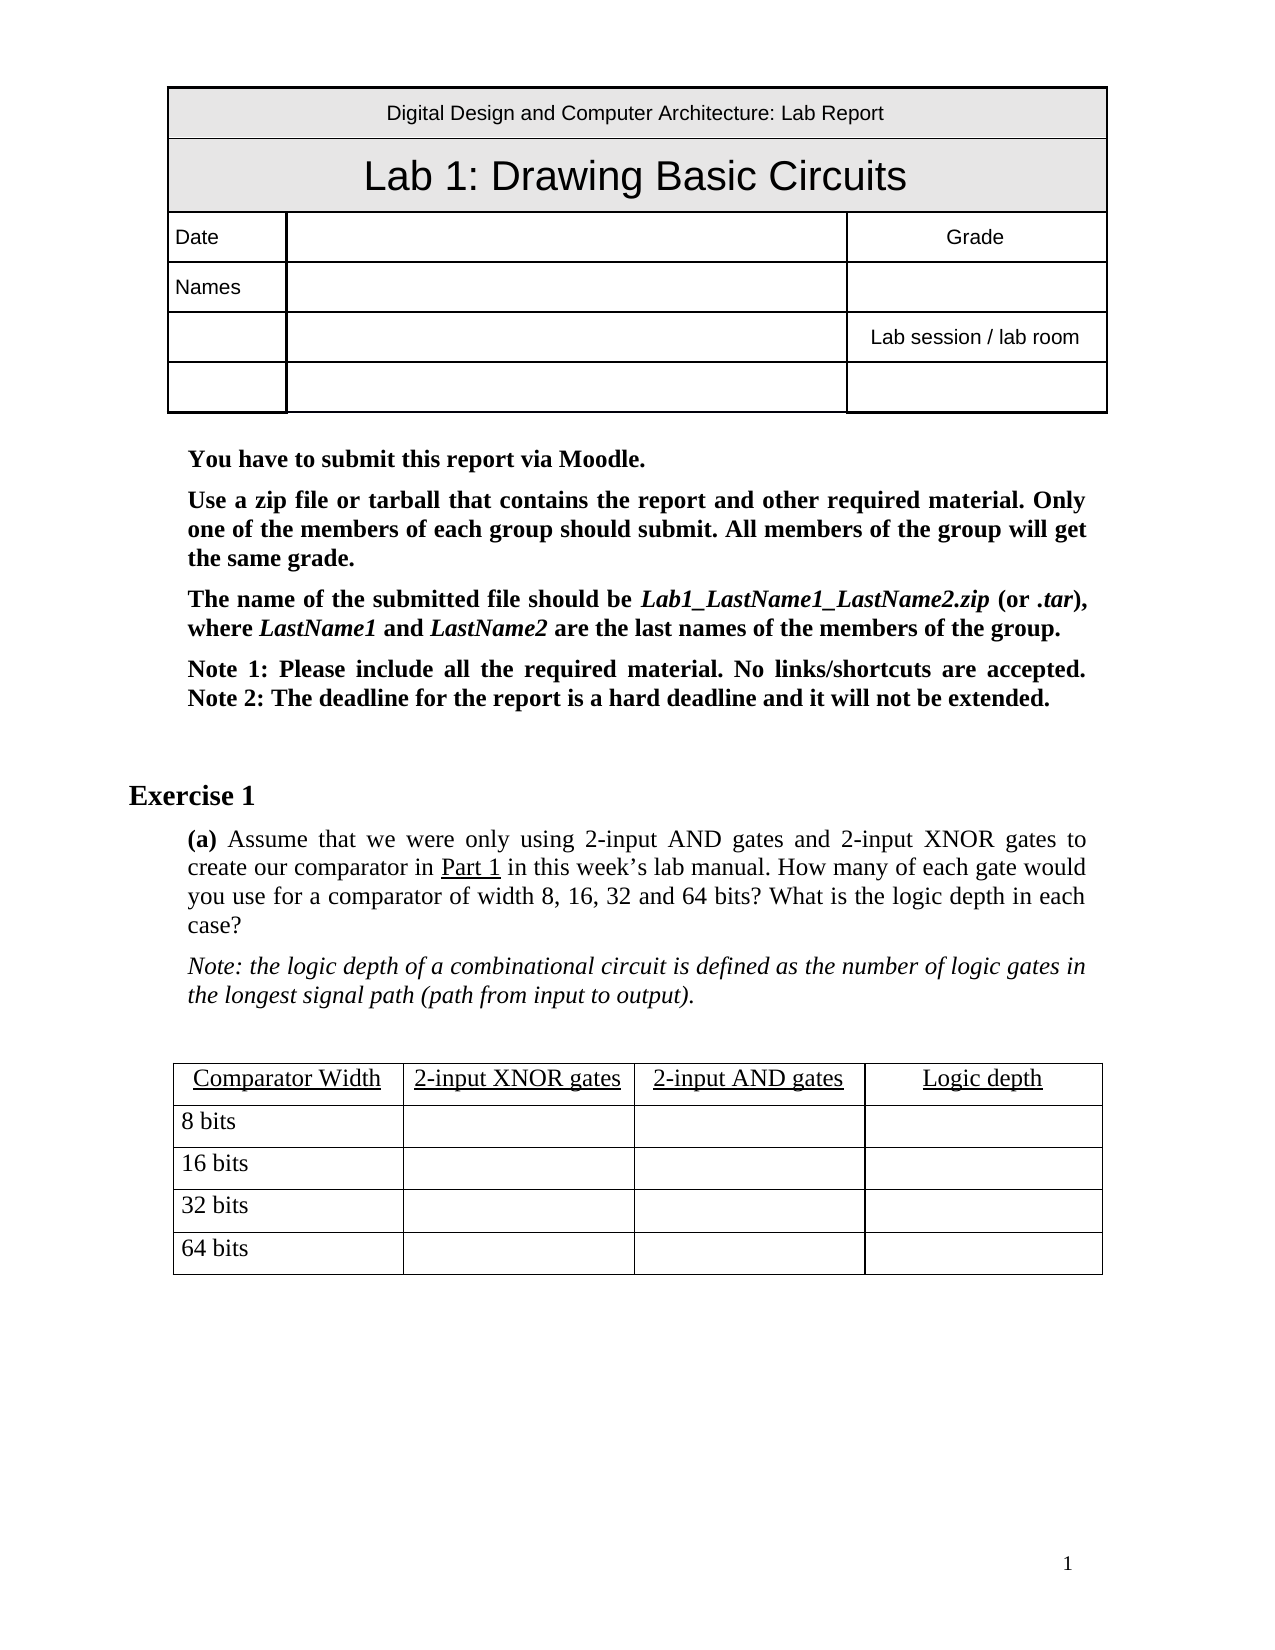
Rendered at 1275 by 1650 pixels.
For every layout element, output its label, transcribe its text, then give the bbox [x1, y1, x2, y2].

table_cell [635, 1190, 864, 1232]
table_cell [404, 1148, 634, 1189]
table_cell [404, 1190, 634, 1232]
text Exercise 1 [128, 778, 1087, 811]
table_cell 32 bits [174, 1190, 403, 1232]
table_cell [866, 1148, 1102, 1189]
table_cell [404, 1106, 634, 1147]
table_header 2-input XNOR gates [404, 1064, 634, 1105]
table_cell 16 bits [174, 1148, 403, 1189]
table_header 2-input AND gates [635, 1064, 864, 1105]
table_cell [635, 1148, 864, 1189]
text Use a zip file or tarball that contains the report and other required material. Only one of the members of each group should submit. All members of the group will get the same grade. [187, 485, 1087, 571]
table_cell [404, 1233, 634, 1274]
text The name of the submitted file should be Lab1_LastName1_LastName2.zip (or .tar), where LastName1 and LastName2 are the last names of the members of the group. [187, 584, 1087, 641]
table_cell [635, 1106, 864, 1147]
table_header Logic depth [866, 1064, 1102, 1105]
text Note: the logic depth of a combinational circuit is defined as the number of logic gates in the longest signal path (path from input to output). [187, 951, 1087, 1009]
table_cell [866, 1106, 1102, 1147]
text You have to submit this report via Moodle. [187, 419, 1087, 473]
table_header Comparator Width [174, 1064, 403, 1105]
text Note 1: Please include all the required material. No links/shortcuts are accepted. Note 2: The deadline for the report is a hard deadline and it will not be extended. [187, 654, 1087, 711]
table_cell [635, 1233, 864, 1274]
table_cell [866, 1190, 1102, 1232]
table_cell [866, 1233, 1102, 1274]
table_cell 8 bits [174, 1106, 403, 1147]
table_cell 64 bits [174, 1233, 403, 1274]
text (a) Assume that we were only using 2-input AND gates and 2-input XNOR gates to create our comparator in Part 1 in this week’s lab manual. How many of each gate would you use for a comparator of width 8, 16, 32 and 64 bits? What is the logic depth in each case? [187, 824, 1087, 939]
